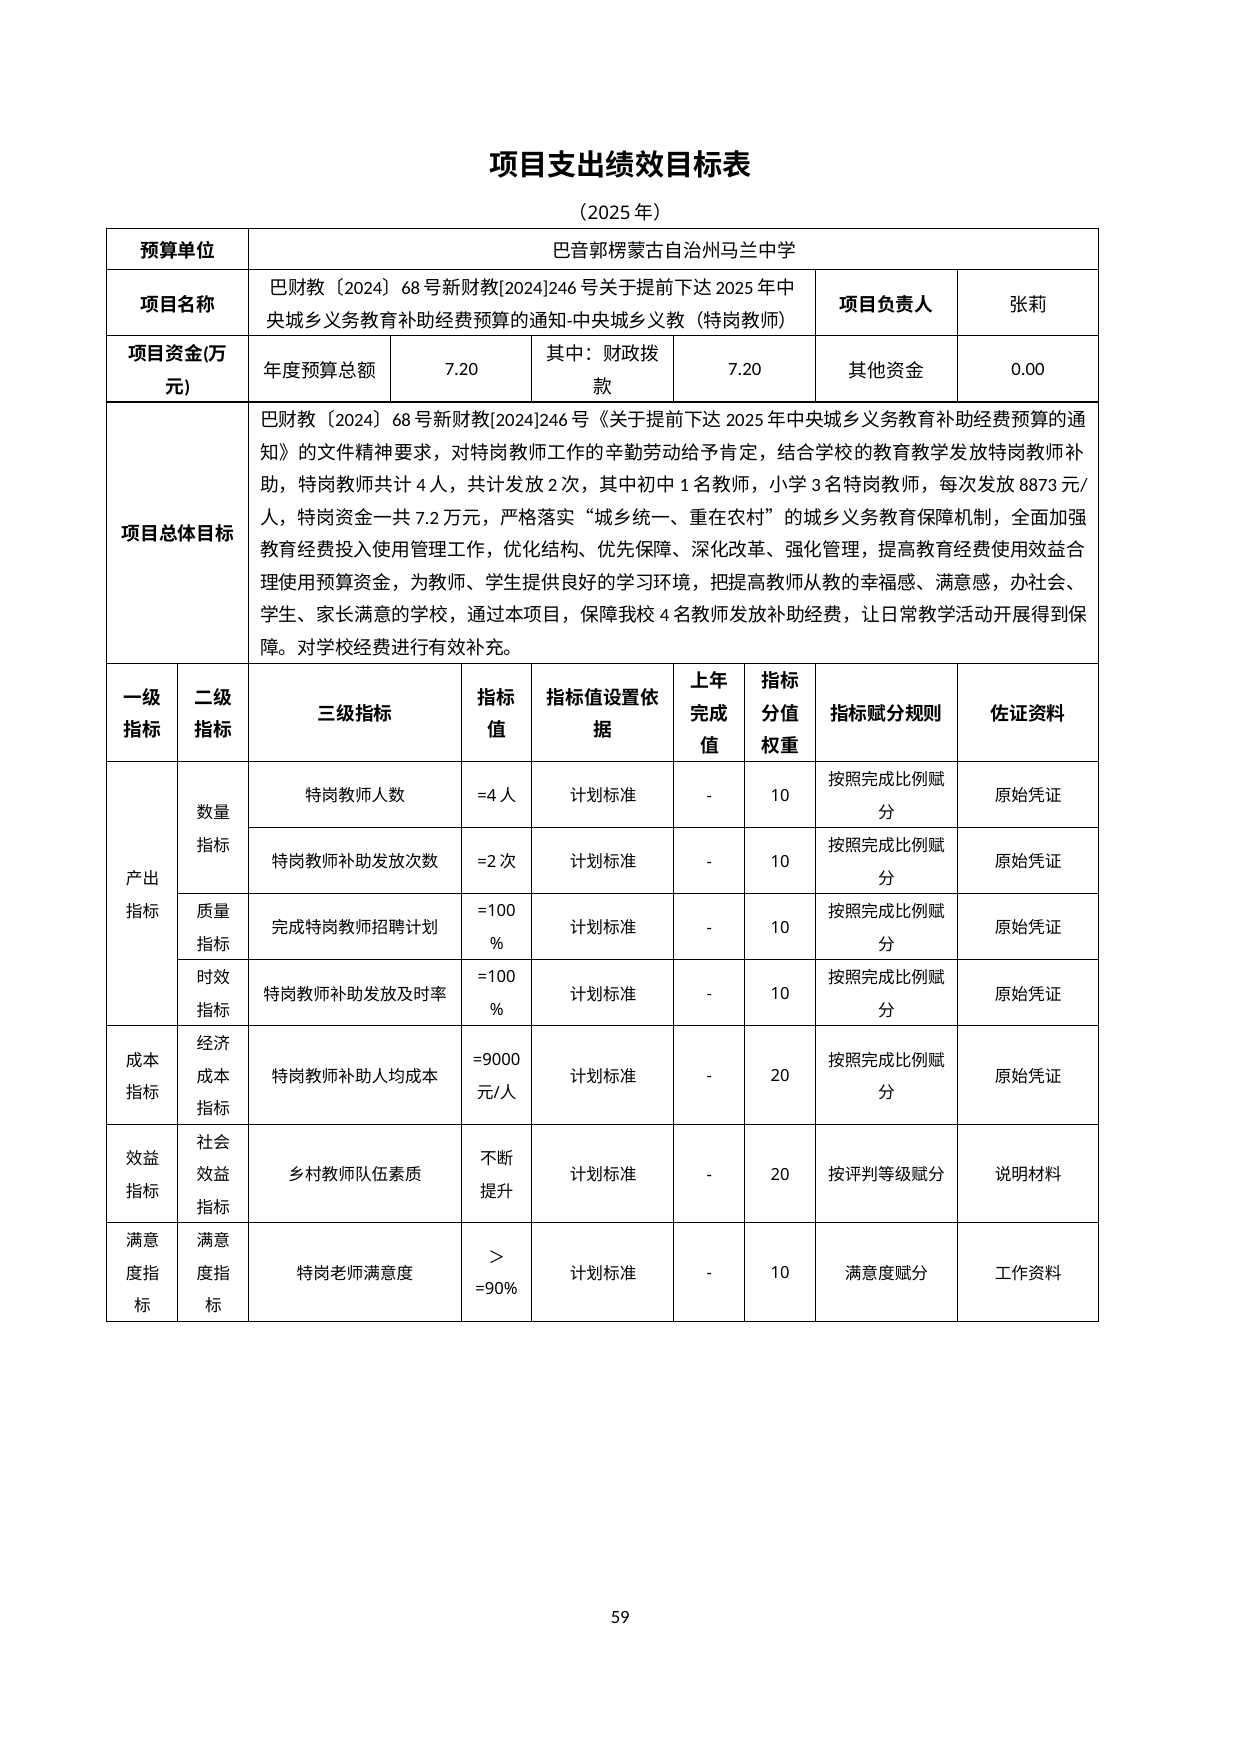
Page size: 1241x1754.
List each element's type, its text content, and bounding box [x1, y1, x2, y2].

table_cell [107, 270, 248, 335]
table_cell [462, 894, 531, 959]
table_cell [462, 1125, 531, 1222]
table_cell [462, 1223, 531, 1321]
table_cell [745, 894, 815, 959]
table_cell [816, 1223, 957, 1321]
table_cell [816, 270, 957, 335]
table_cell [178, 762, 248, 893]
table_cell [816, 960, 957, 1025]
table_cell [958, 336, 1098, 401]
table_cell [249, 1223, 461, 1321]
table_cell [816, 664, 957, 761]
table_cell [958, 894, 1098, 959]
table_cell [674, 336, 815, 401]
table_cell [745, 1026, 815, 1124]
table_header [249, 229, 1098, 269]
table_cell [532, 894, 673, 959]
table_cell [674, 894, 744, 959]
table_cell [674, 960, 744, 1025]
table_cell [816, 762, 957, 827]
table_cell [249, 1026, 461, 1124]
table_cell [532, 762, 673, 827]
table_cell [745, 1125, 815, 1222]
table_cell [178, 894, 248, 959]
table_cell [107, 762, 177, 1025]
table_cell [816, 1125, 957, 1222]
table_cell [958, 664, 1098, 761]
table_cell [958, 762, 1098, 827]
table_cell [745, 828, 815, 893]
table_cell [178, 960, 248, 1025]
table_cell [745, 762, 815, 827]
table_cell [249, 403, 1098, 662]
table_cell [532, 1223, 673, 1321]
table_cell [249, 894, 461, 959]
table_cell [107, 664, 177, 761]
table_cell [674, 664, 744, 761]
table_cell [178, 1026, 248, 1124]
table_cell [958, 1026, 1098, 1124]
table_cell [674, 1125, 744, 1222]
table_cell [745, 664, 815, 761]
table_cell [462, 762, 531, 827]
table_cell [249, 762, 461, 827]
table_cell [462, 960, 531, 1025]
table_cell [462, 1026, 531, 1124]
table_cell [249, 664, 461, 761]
text （2025年） [118, 195, 1122, 228]
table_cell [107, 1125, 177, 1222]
text 项目支出绩效目标表 [118, 130, 1122, 195]
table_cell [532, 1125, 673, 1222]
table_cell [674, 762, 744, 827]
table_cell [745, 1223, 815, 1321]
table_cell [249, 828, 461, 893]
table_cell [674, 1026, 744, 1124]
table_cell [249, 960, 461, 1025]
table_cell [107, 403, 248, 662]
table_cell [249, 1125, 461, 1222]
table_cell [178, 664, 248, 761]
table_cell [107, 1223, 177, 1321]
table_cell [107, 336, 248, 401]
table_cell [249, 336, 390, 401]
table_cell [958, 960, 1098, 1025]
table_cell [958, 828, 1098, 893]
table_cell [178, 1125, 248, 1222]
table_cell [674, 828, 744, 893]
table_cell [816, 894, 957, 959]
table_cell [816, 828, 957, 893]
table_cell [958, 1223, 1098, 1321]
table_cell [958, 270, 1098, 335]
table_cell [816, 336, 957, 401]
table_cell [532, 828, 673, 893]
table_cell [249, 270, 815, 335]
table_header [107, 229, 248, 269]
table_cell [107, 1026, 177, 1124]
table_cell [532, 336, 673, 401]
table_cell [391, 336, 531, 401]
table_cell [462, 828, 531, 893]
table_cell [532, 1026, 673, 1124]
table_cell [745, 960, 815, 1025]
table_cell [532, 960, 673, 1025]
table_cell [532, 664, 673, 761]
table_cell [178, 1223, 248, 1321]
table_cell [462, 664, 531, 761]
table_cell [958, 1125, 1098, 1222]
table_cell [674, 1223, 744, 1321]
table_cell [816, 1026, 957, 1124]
